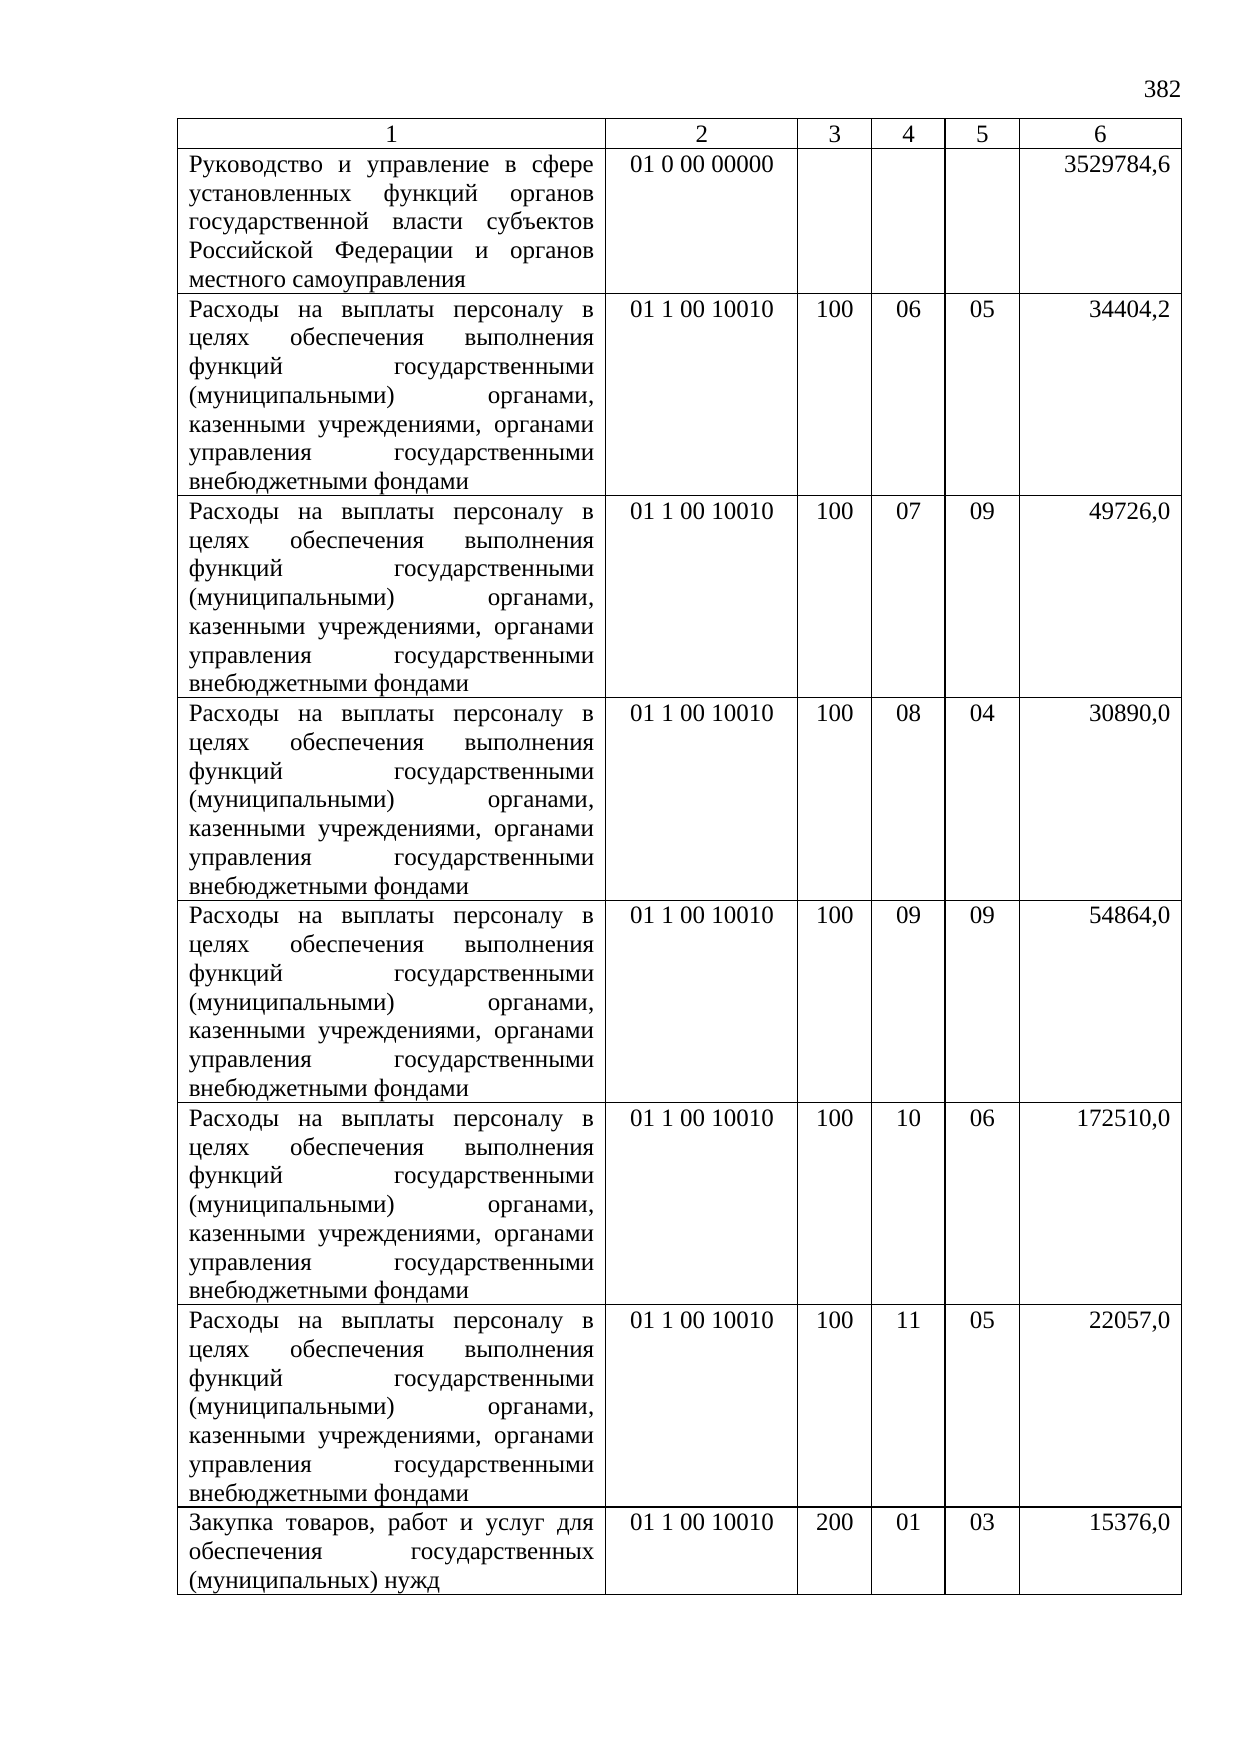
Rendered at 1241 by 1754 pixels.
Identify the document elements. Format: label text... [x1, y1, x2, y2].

table_cell 03 [946, 1508, 1019, 1594]
table_cell 06 [872, 294, 944, 495]
table_cell 04 [946, 698, 1019, 899]
table_cell 01 1 00 10010 [606, 1103, 797, 1304]
table_cell 06 [946, 1103, 1019, 1304]
table_cell 22057,0 [1020, 1305, 1181, 1506]
table_cell [798, 149, 871, 293]
table_cell 54864,0 [1020, 901, 1181, 1102]
table_cell 30890,0 [1020, 698, 1181, 899]
table_cell 05 [946, 294, 1019, 495]
table_cell 100 [798, 1103, 871, 1304]
table_cell 09 [946, 901, 1019, 1102]
table_cell 09 [946, 496, 1019, 697]
table_cell [872, 149, 944, 293]
table_cell 11 [872, 1305, 944, 1506]
table_cell 01 1 00 10010 [606, 698, 797, 899]
table_cell 100 [798, 294, 871, 495]
table_cell 01 1 00 10010 [606, 901, 797, 1102]
table_cell 07 [872, 496, 944, 697]
table_cell 01 1 00 10010 [606, 496, 797, 697]
table_cell 01 1 00 10010 [606, 294, 797, 495]
table_header 5 [946, 119, 1019, 148]
table_header 3 [798, 119, 871, 148]
table_cell 10 [872, 1103, 944, 1304]
table_cell 01 [872, 1508, 944, 1594]
table_header 1 [178, 119, 605, 148]
table_cell 3529784,6 [1020, 149, 1181, 293]
table_cell 09 [872, 901, 944, 1102]
table_cell 01 1 00 10010 [606, 1508, 797, 1594]
table_header 4 [872, 119, 944, 148]
table_cell 01 0 00 00000 [606, 149, 797, 293]
table_cell 34404,2 [1020, 294, 1181, 495]
table_cell 08 [872, 698, 944, 899]
table_cell 172510,0 [1020, 1103, 1181, 1304]
table_cell 100 [798, 1305, 871, 1506]
table_cell [946, 149, 1019, 293]
table_cell 200 [798, 1508, 871, 1594]
table_cell Руководство и управление в сфере установленных функций органов государственной власти субъектов Российской Федерации и органов местного самоуправления [178, 149, 605, 293]
table_cell 05 [946, 1305, 1019, 1506]
table_cell 100 [798, 698, 871, 899]
table_header 6 [1020, 119, 1181, 148]
table_cell 100 [798, 901, 871, 1102]
table_cell 01 1 00 10010 [606, 1305, 797, 1506]
table_cell 15376,0 [1020, 1508, 1181, 1594]
table_header 2 [606, 119, 797, 148]
table_cell 100 [798, 496, 871, 697]
table_cell Закупка товаров, работ и услуг для обеспечения государственных (муниципальных) нужд [178, 1508, 605, 1594]
table_cell 49726,0 [1020, 496, 1181, 697]
